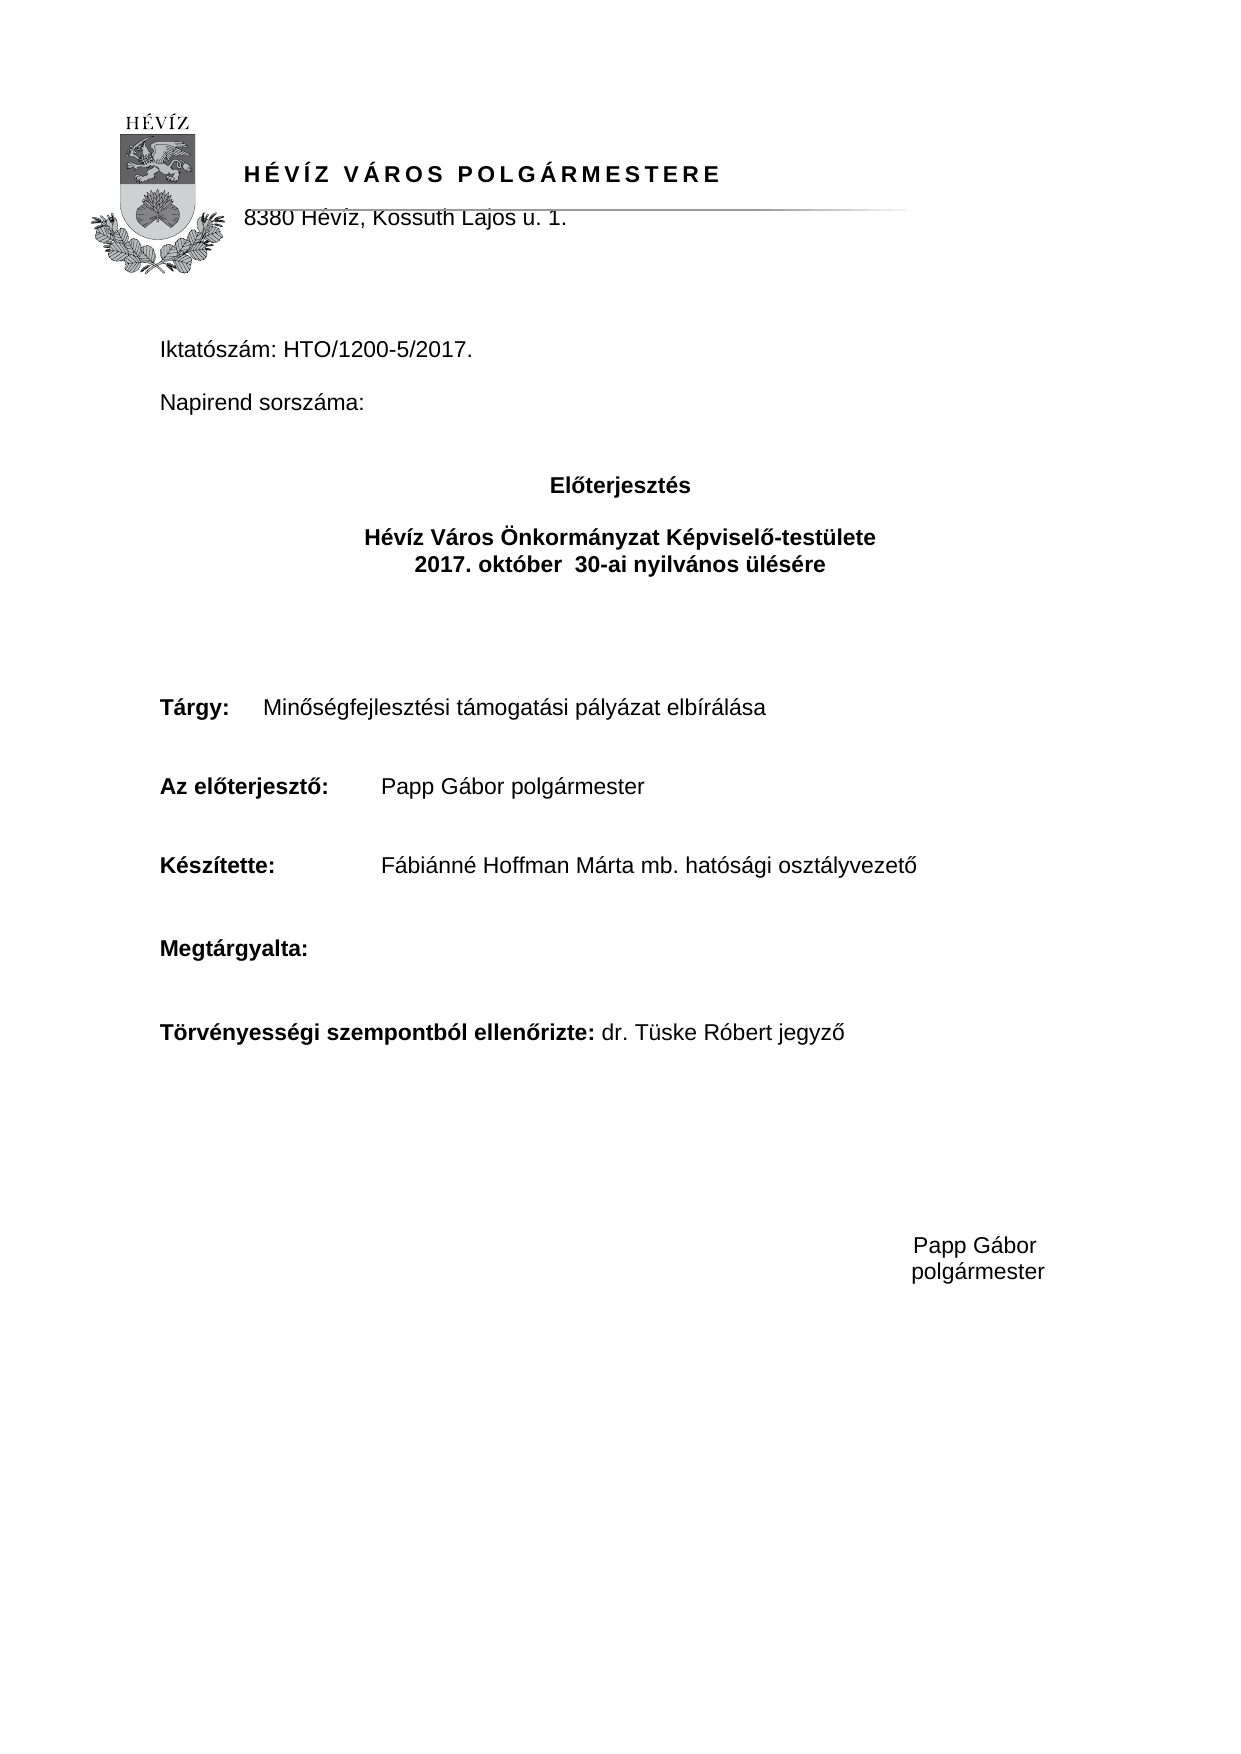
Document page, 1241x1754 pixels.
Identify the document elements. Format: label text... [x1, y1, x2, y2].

text Az előterjesztő: Papp Gábor polgármester [159, 773, 1081, 799]
text Iktatószám: HTO/1200-5/2017. [159, 336, 1081, 362]
text Papp Gábor [159, 1232, 1081, 1258]
text 8380 Hévíz, Kossuth Lajos u. 1. [183, 204, 1081, 231]
text 2017. október 30-ai nyilvános ülésére [159, 551, 1081, 577]
text Napirend sorszáma: [159, 389, 1081, 415]
text Hévíz Város Önkormányzat Képviselő-testülete [159, 524, 1081, 551]
text Előterjesztés [159, 472, 1081, 498]
text Törvényességi szempontból ellenőrizte: dr. Tüske Róbert jegyző [159, 1019, 1081, 1045]
text HÉVÍZ VÁROS POLGÁRMESTERE [196, 161, 1081, 187]
text Készítette: Fábiánné Hoffman Márta mb. hatósági osztályvezető [159, 852, 1081, 878]
text Megtárgyalta: [159, 934, 1081, 961]
text polgármester [159, 1258, 1081, 1284]
text Tárgy: Minőségfejlesztési támogatási pályázat elbírálása [159, 694, 1081, 720]
